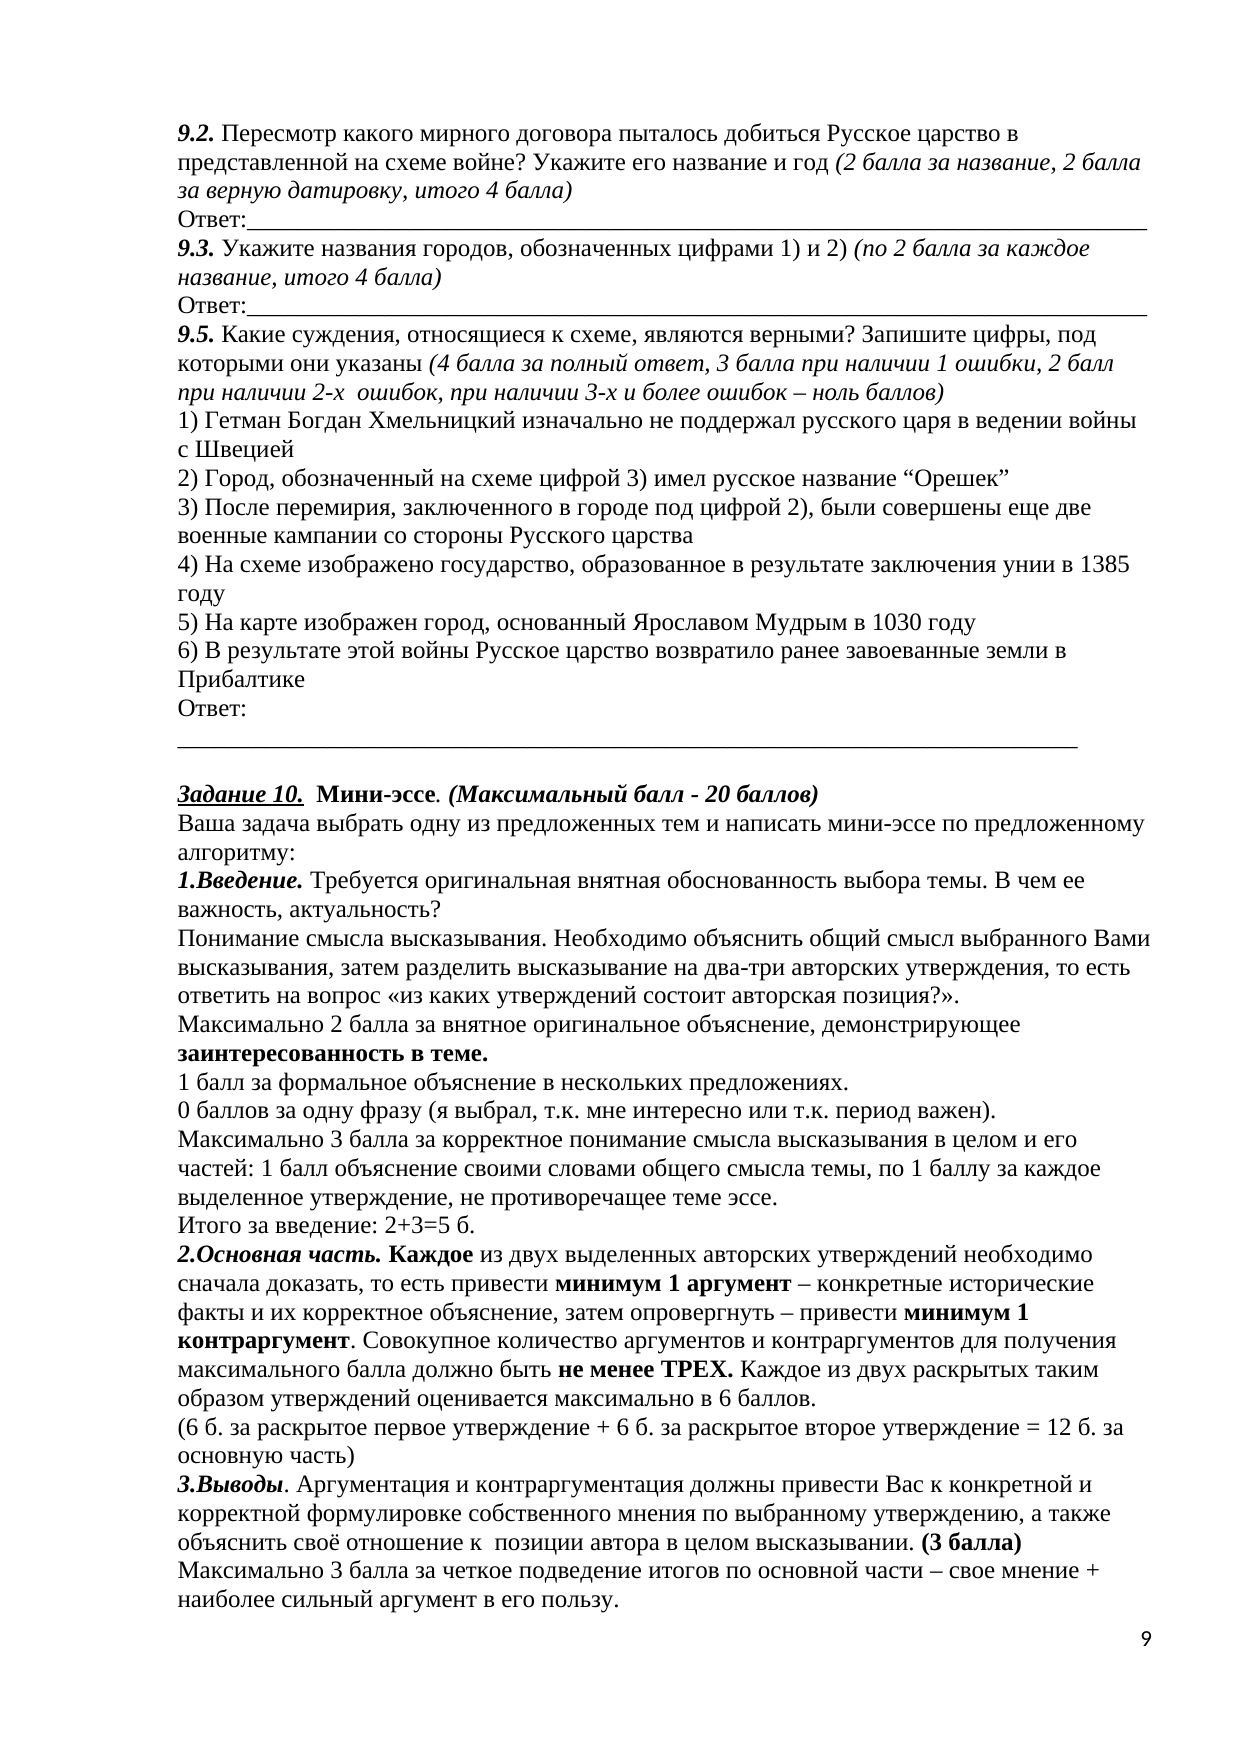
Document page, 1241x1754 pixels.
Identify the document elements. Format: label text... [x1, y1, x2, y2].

text 1.Введение. Требуется оригинальная внятная обоснованность выбора темы. В чем ее важность, актуальность? Понимание смысла высказывания. Необходимо объяснить общий смысл выбранного Вами высказывания, затем разделить высказывание на два-три авторских утверждения, то есть ответить на вопрос «из каких утверждений состоит авторская позиция?». [177, 866, 1152, 1009]
text Ответ:________________________________________________________________________ [177, 204, 1152, 233]
text Максимально 3 балла за четкое подведение итогов по основной части – свое мнение + наиболее сильный аргумент в его пользу. [177, 1556, 1152, 1613]
text 3.Выводы. Аргументация и контраргументация должны привести Вас к конкретной и корректной формулировке собственного мнения по выбранному утверждению, а также объяснить своё отношение к позиции автора в целом высказывании. (3 балла) [177, 1469, 1152, 1556]
text 2) Город, обозначенный на схеме цифрой 3) имел русское название “Орешек” [177, 463, 1152, 492]
text 9.5. Какие суждения, относящиеся к схеме, являются верными? Запишите цифры, под которыми они указаны (4 балла за полный ответ, 3 балла при наличии 1 ошибки, 2 балл при наличии 2-х ошибок, при наличии 3-х и более ошибок – ноль баллов) [177, 319, 1152, 406]
text 1) Гетман Богдан Хмельницкий изначально не поддержал русского царя в ведении войны с Швецией [177, 406, 1152, 463]
text 0 баллов за одну фразу (я выбрал, т.к. мне интересно или т.к. период важен). [177, 1096, 1152, 1124]
text 5) На карте изображен город, основанный Ярославом Мудрым в 1030 году [177, 607, 1152, 636]
text 2.Основная часть. Каждое из двух выделенных авторских утверждений необходимо сначала доказать, то есть привести минимум 1 аргумент – конкретные исторические факты и их корректное объяснение, затем опровергнуть – привести минимум 1 контраргумент. Совокупное количество аргументов и контраргументов для получения максимального балла должно быть не менее ТРЕХ. Каждое из двух раскрытых таким образом утверждений оценивается максимально в 6 баллов. (6 б. за раскрытое первое утверждение + 6 б. за раскрытое второе утверждение = 12 б. за основную часть) [177, 1239, 1152, 1469]
text Ответ: ________________________________________________________________________ [177, 693, 1152, 751]
text 4) На схеме изображено государство, образованное в результате заключения унии в 1385 году [177, 549, 1152, 607]
text Максимально 3 балла за корректное понимание смысла высказывания в целом и его частей: 1 балл объяснение своими словами общего смысла темы, по 1 баллу за каждое выделенное утверждение, не противоречащее теме эссе. Итого за введение: 2+3=5 б. [177, 1124, 1152, 1239]
text 9.3. Укажите названия городов, обозначенных цифрами 1) и 2) (по 2 балла за каждое название, итого 4 балла) [177, 233, 1152, 291]
text Максимально 2 балла за внятное оригинальное объяснение, демонстрирующее заинтересованность в теме. [177, 1009, 1152, 1067]
text 9.2. Пересмотр какого мирного договора пыталось добиться Русское царство в представленной на схеме войне? Укажите его название и год (2 балла за название, 2 балла за верную датировку, итого 4 балла) [177, 118, 1152, 204]
text Ответ:________________________________________________________________________ [177, 291, 1152, 319]
text Задание 10. Мини-эссе. (Максимальный балл - 20 баллов) [177, 779, 1152, 808]
text Ваша задача выбрать одну из предложенных тем и написать мини-эссе по предложенному алгоритму: [177, 808, 1152, 866]
text 6) В результате этой войны Русское царство возвратило ранее завоеванные земли в Прибалтике [177, 636, 1152, 693]
text 1 балл за формальное объяснение в нескольких предложениях. [177, 1067, 1152, 1096]
text 3) После перемирия, заключенного в городе под цифрой 2), были совершены еще две военные кампании со стороны Русского царства [177, 492, 1152, 549]
